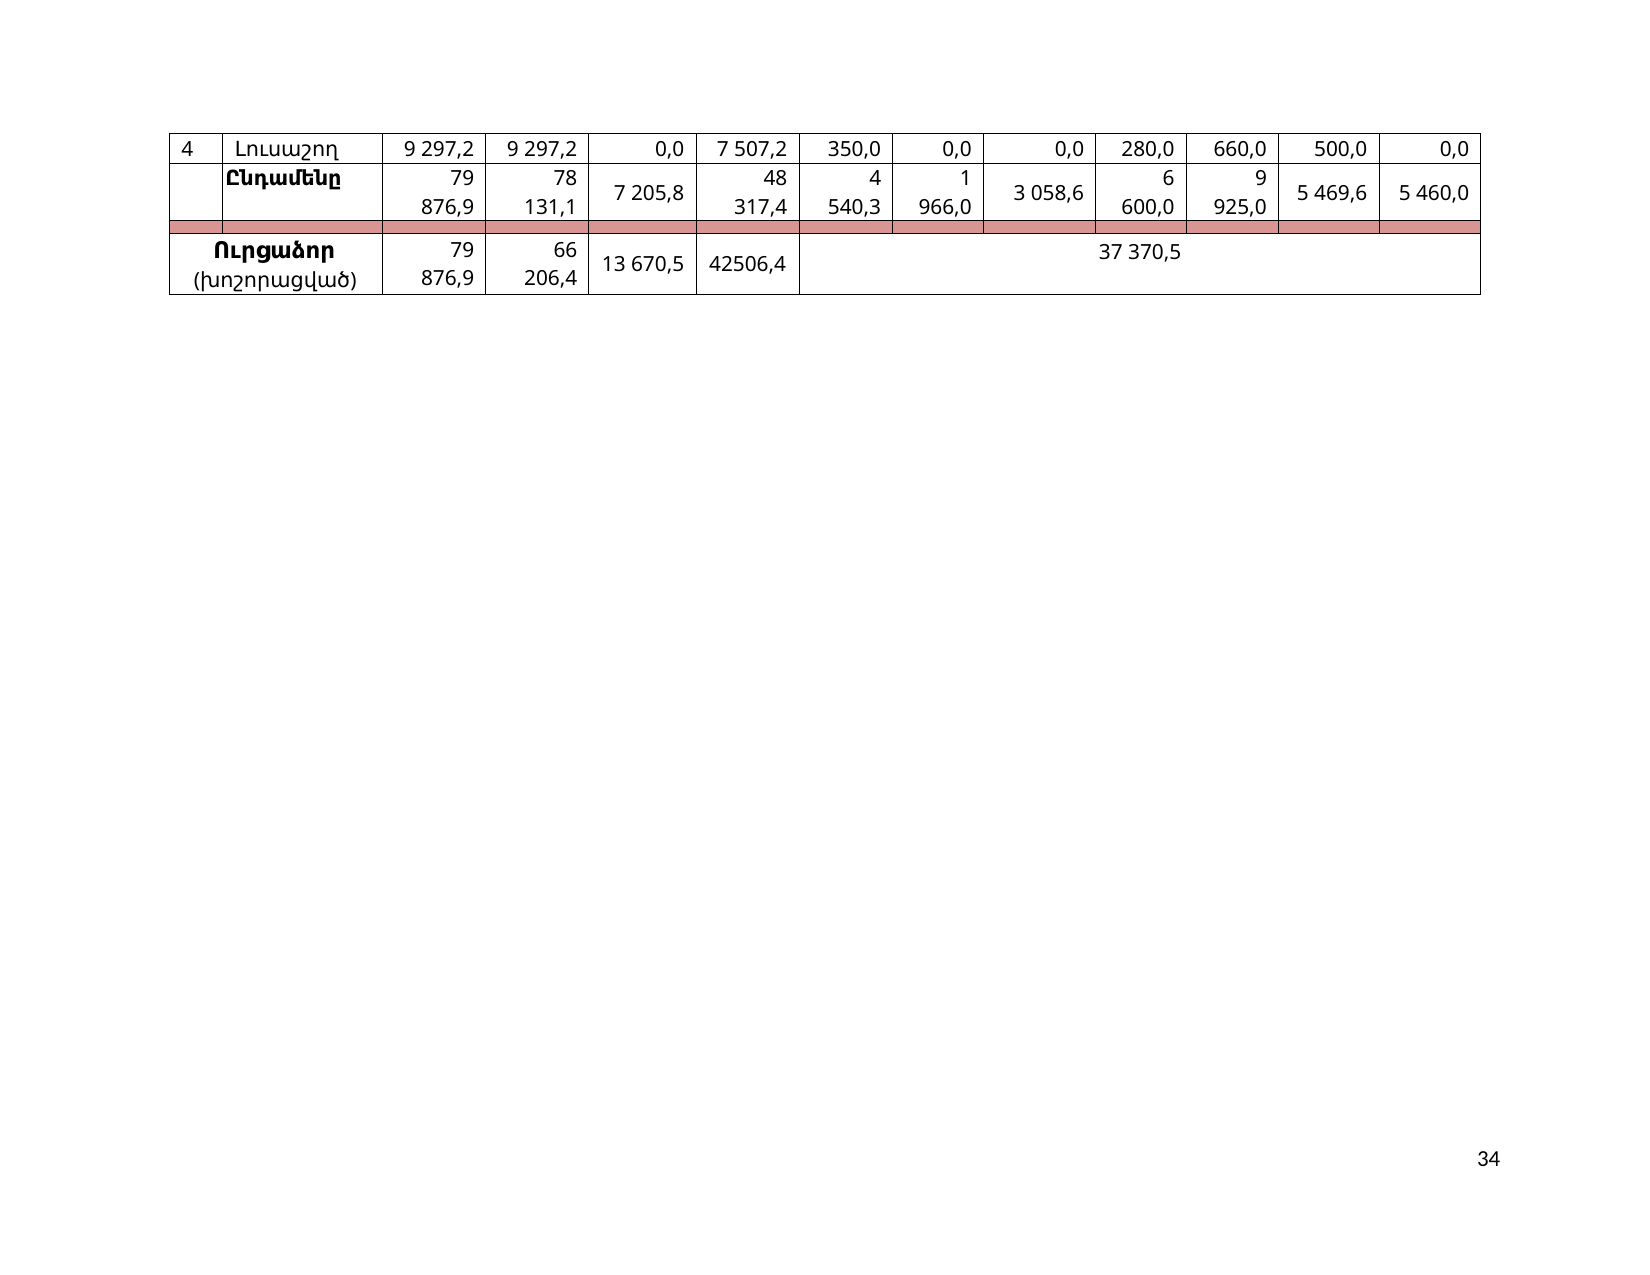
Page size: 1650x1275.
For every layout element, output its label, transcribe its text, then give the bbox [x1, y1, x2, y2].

table_cell 4 [170, 134, 222, 162]
table_cell 9 297,2 [383, 134, 485, 162]
table_cell [486, 221, 588, 233]
table_cell 6 600,0 [1096, 164, 1186, 220]
table_cell 0,0 [589, 134, 696, 162]
table_cell Ուրցաձոր (խոշորացված) [170, 234, 382, 293]
table_cell [223, 221, 382, 233]
table_cell Ընդամենը [223, 164, 382, 220]
table_cell 48 317,4 [697, 164, 799, 220]
table_cell 280,0 [1096, 134, 1186, 162]
table_cell Լուսաշող [223, 134, 382, 162]
table_cell [697, 221, 799, 233]
table_cell 350,0 [800, 134, 892, 162]
table_cell 13 670,5 [589, 234, 696, 293]
table_cell 78 131,1 [486, 164, 588, 220]
table_cell [170, 164, 222, 220]
table_cell 7 205,8 [589, 164, 696, 220]
table_cell 3 058,6 [984, 164, 1095, 220]
table_cell 4 540,3 [800, 164, 892, 220]
table_cell 1 966,0 [893, 164, 983, 220]
table_cell [1187, 221, 1278, 233]
table_cell 7 507,2 [697, 134, 799, 162]
table_cell [893, 221, 983, 233]
table_cell 500,0 [1279, 134, 1379, 162]
table_cell 79 876,9 [383, 234, 485, 293]
table_cell 0,0 [893, 134, 983, 162]
table_cell 660,0 [1187, 134, 1278, 162]
table_cell [170, 221, 222, 233]
table_cell 42506,4 [697, 234, 799, 293]
table_cell [589, 221, 696, 233]
table_cell [800, 221, 892, 233]
table_cell 5 469,6 [1279, 164, 1379, 220]
table_cell 9 925,0 [1187, 164, 1278, 220]
table_cell 9 297,2 [486, 134, 588, 162]
table_cell [1096, 221, 1186, 233]
table_cell [1380, 221, 1480, 233]
table_cell 0,0 [1380, 134, 1480, 162]
table_cell 79 876,9 [383, 164, 485, 220]
table_cell [984, 221, 1095, 233]
table_cell 0,0 [984, 134, 1095, 162]
table_cell [1279, 221, 1379, 233]
table_cell [383, 221, 485, 233]
table_cell 66 206,4 [486, 234, 588, 293]
table_cell 5 460,0 [1380, 164, 1480, 220]
table_cell 37 370,5 [800, 234, 1480, 293]
